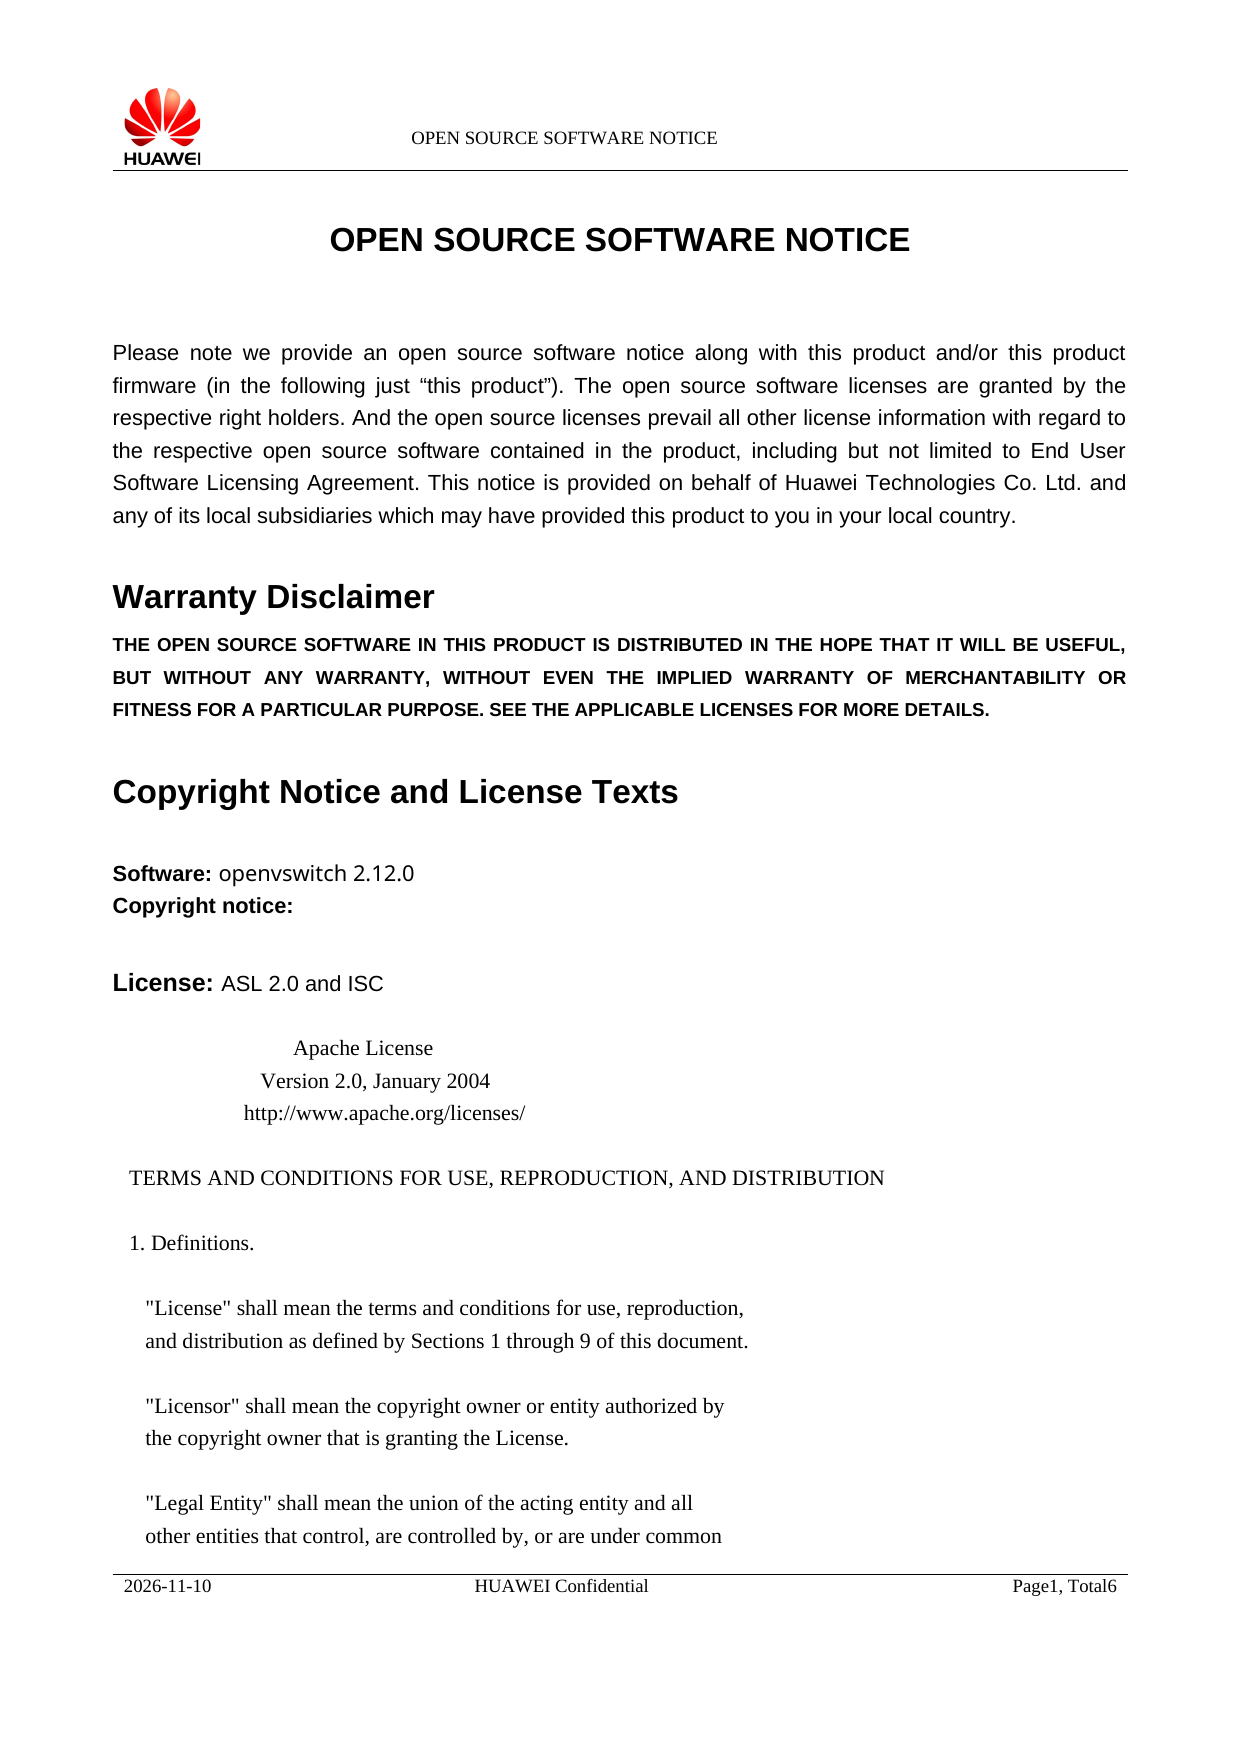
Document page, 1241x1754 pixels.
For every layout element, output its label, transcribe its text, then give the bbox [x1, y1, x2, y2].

text Warranty Disclaimer [112, 564, 1128, 629]
text Please note we provide an open source software notice along with this product and/or this product firmware (in the following just “this product”). The open source software licenses are granted by the respective right holders. And the open source licenses prevail all other license information with regard to the respective open source software contained in the product, including but not limited to End User Software Licensing Agreement. This notice is provided on behalf of Huawei Technologies Co. Ltd. and any of its local subsidiaries which may have provided this product to you in your local country. [112, 336, 1128, 531]
title Software: openvswitch 2.12.0 [112, 856, 1128, 889]
text The open source software in this product is distributed in the hope that it will be useful, but WITHOUT ANY WARRANTY, without even the implied warranty of MERCHANTABILITY or FITNESS FOR A PARTICULAR PURPOSE. See the applicable licenses for more details. [112, 629, 1128, 726]
text Copyright notice: [112, 889, 1128, 921]
text License: ASL 2.0 and ISC [112, 966, 1128, 999]
text Copyright Notice and License Texts [112, 759, 1128, 824]
picture [124, 88, 201, 165]
text OPEN SOURCE SOFTWARE NOTICE [112, 206, 1128, 271]
